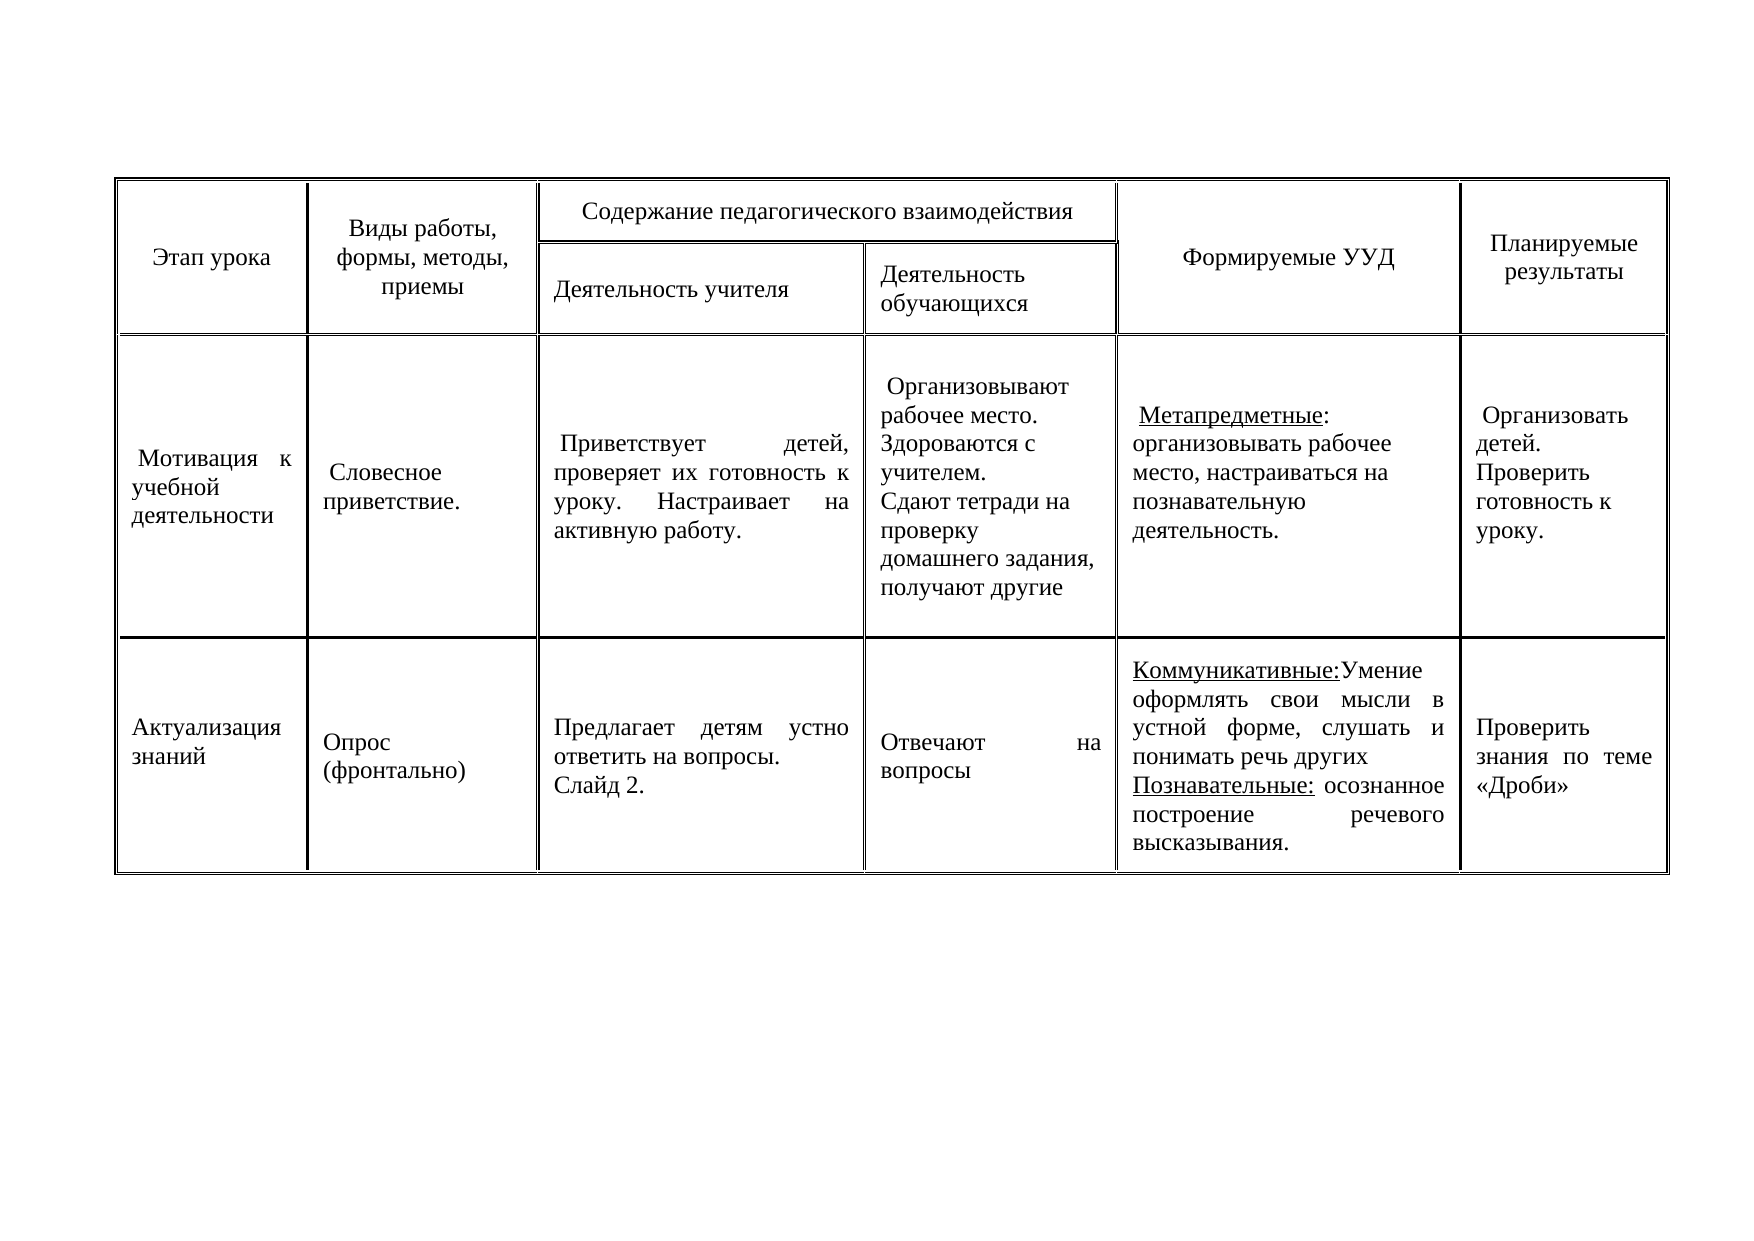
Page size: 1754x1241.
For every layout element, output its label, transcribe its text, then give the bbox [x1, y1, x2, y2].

table_header Планируемые результаты [1460, 181, 1666, 333]
table_cell Мотивация к учебной деятельности [116, 333, 307, 636]
table_cell Опрос (фронтально) [307, 636, 538, 872]
table_cell Словесное приветствие. [309, 336, 536, 636]
table_cell Метапредметные: организовывать рабочее место, настраиваться на познавательную деятельность. [1118, 336, 1459, 636]
table_cell Организовать детей. Проверить готовность к уроку. [1460, 333, 1668, 636]
table_cell Деятельность учителя [540, 244, 863, 333]
table_header Виды работы, формы, методы, приемы [307, 179, 538, 333]
table_cell Предлагает детям устно ответить на вопросы. Слайд 2. [538, 639, 865, 872]
table_header Этап урока [118, 181, 307, 333]
table_cell Отвечают на вопросы [865, 639, 1117, 872]
table_cell Приветствует детей, проверяет их готовность к уроку. Настраивает на активную работу. [540, 336, 863, 636]
table_cell Деятельность обучающихся [866, 244, 1115, 333]
table_cell Организовывают рабочее место. Здороваются с учителем. Сдают тетради на проверку домашнего задания, получают другие [866, 336, 1115, 636]
table_header Содержание педагогического взаимодействия [538, 181, 1117, 240]
table_cell Проверить знания по теме «Дроби» [1460, 636, 1666, 872]
table_header Формируемые УУД [1117, 179, 1460, 333]
table_cell Коммуникативные:Умение оформлять свои мысли в устной форме, слушать и понимать речь других Познавательные: осознанное построение речевого высказывания. [1117, 639, 1460, 872]
table_cell Актуализация знаний [118, 636, 307, 872]
